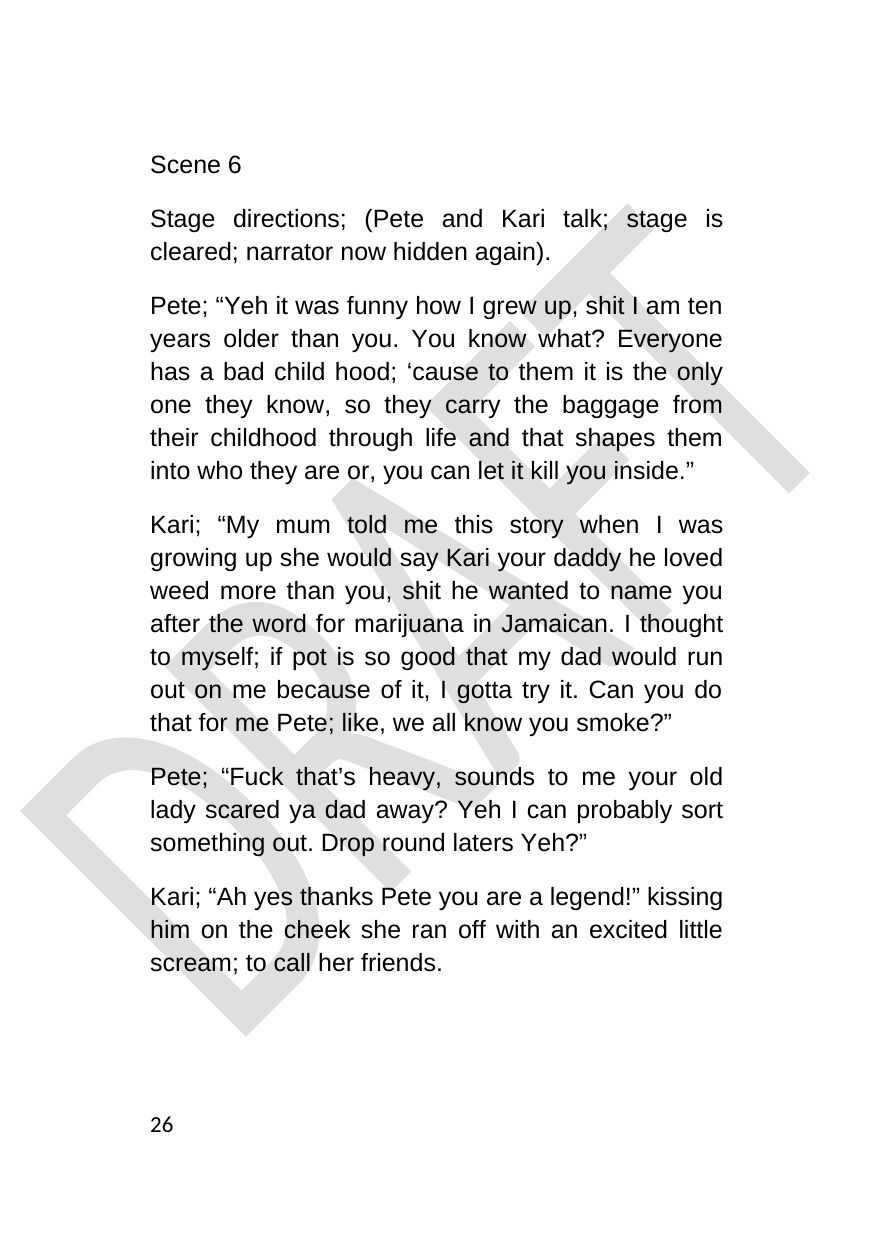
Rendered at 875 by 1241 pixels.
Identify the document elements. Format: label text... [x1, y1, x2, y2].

text Kari; “Ah yes thanks Pete you are a legend!” kissing him on the cheek she ran off with an excited little scream; to call her friends. [150, 882, 724, 976]
text Pete; “Fuck that’s heavy, sounds to me your old lady scared ya dad away? Yeh I can probably sort something out. Drop round laters Yeh?” [150, 762, 724, 856]
text Stage directions; (Pete and Kari talk; stage is cleared; narrator now hidden again). [150, 204, 724, 266]
text Pete; “Yeh it was funny how I grew up, shit I am ten years older than you. You know what? Everyone has a bad child hood; ‘cause to them it is the only one they know, so they carry the baggage from their childhood through life and that shapes them into who they are or, you can let it kill you inside.” [150, 291, 724, 484]
text Kari; “My mum told me this story when I was growing up she would say Kari your daddy he loved weed more than you, shit he wanted to name you after the word for marijuana in Jamaican. I thought to myself; if pot is so good that my dad would run out on me because of it, I gotta try it. Can you do that for me Pete; like, we all know you smoke?” [150, 510, 724, 737]
text Scene 6 [150, 150, 724, 179]
